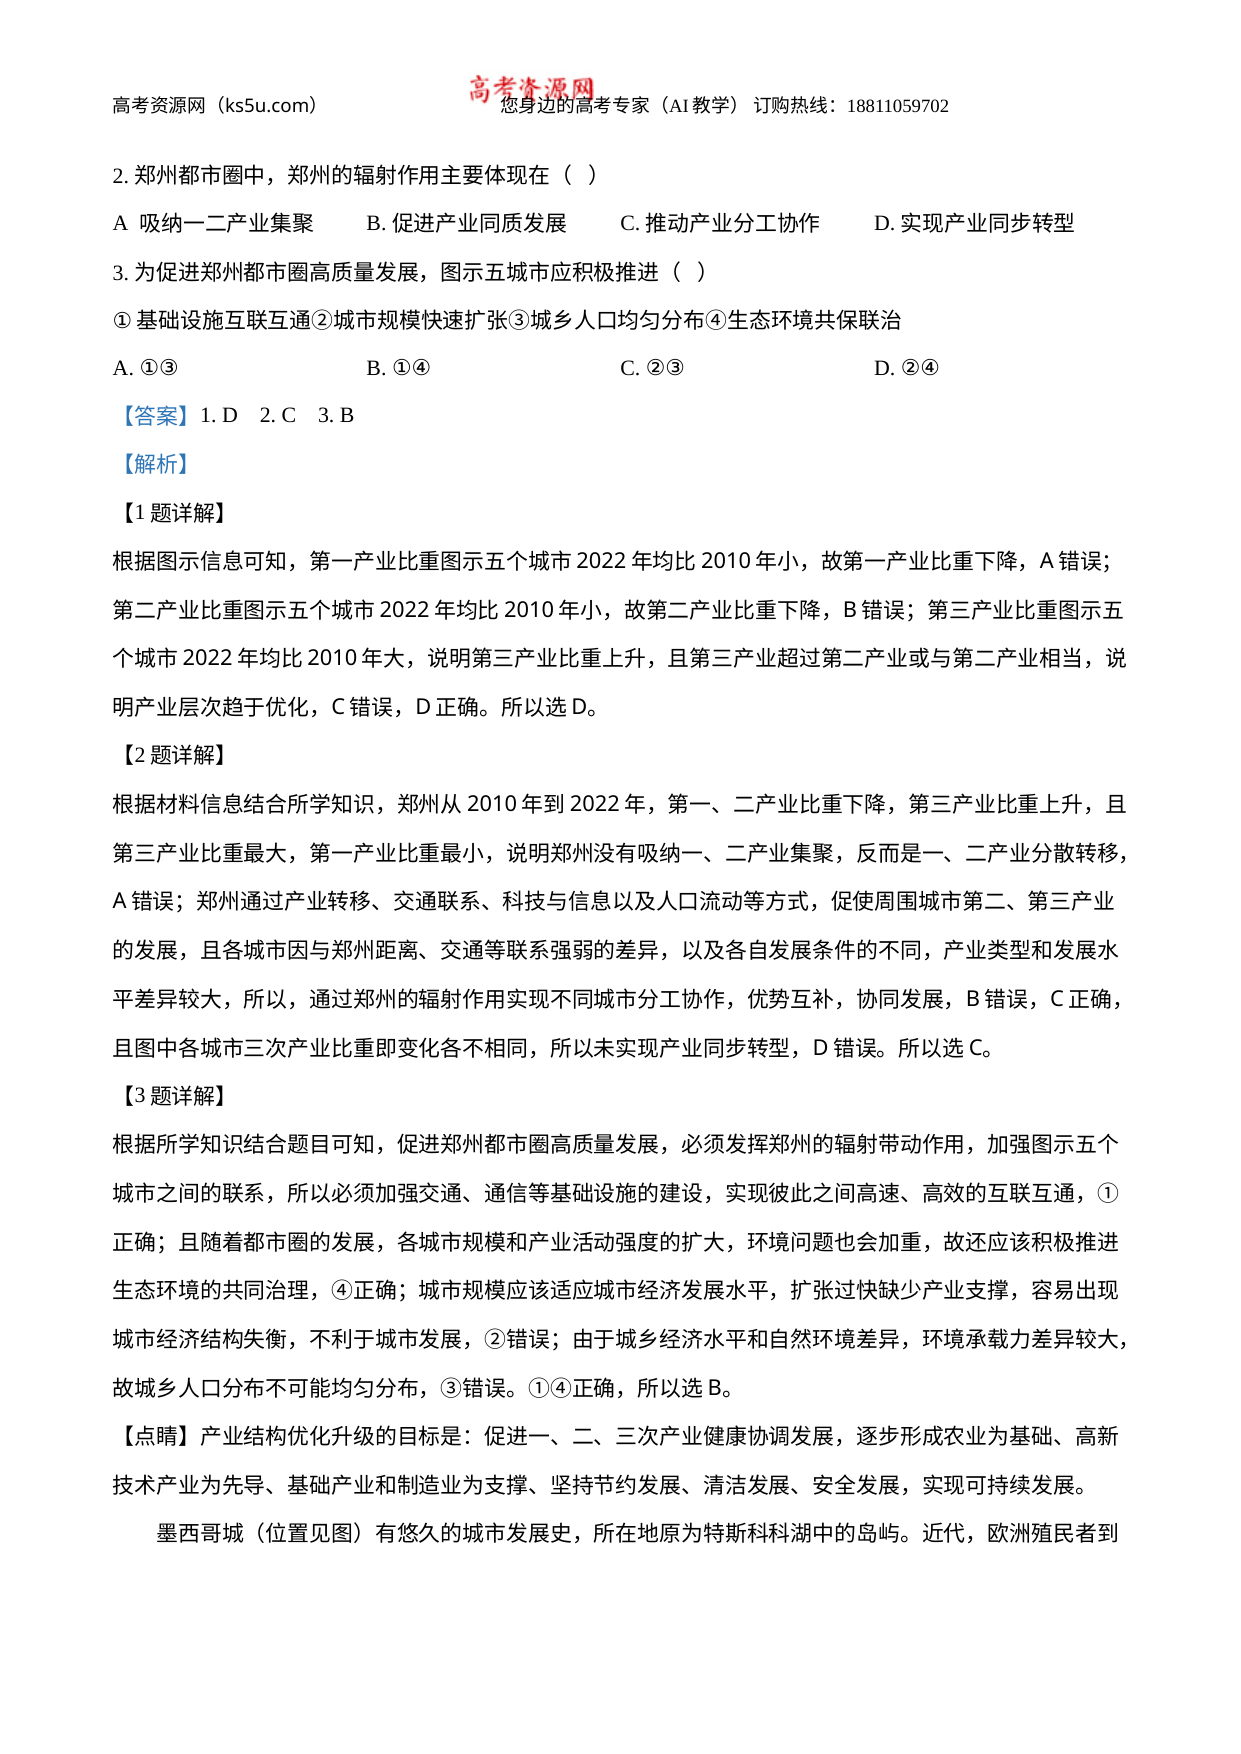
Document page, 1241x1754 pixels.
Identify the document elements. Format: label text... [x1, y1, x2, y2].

text 【解析】 [112, 447, 1128, 479]
text 根据所学知识结合题目可知，促进郑州都市圈高质量发展，必须发挥郑州的辐射带动作用，加强图示五个城市之间的联系，所以必须加强交通、通信等基础设施的建设，实现彼此之间高速、高效的互联互通，①正确；且随着都市圈的发展，各城市规模和产业活动强度的扩大，环境问题也会加重，故还应该积极推进生态环境的共同治理，④正确；城市规模应该适应城市经济发展水平，扩张过快缺少产业支撑，容易出现城市经济结构失衡，不利于城市发展，②错误；由于城乡经济水平和自然环境差异，环境承载力差异较大，故城乡人口分布不可能均匀分布，③错误。①④正确，所以选B。 [112, 1127, 1128, 1403]
text 2. 郑州都市圈中，郑州的辐射作用主要体现在（ ） [112, 158, 1128, 190]
text 【点睛】产业结构优化升级的目标是：促进一、二、三次产业健康协调发展，逐步形成农业为基础、高新技术产业为先导、基础产业和制造业为支撑、坚持节约发展、清洁发展、安全发展，实现可持续发展。 [112, 1419, 1128, 1500]
text A. ①③ B. ①④ C. ②③ D. ②④ [112, 351, 1128, 383]
text 【1题详解】 [112, 495, 1128, 528]
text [112, 1516, 1128, 1548]
text A 吸纳一二产业集聚 B. 促进产业同质发展 C. 推动产业分工协作 D. 实现产业同步转型 [112, 206, 1128, 238]
text 3. 为促进郑州都市圈高质量发展，图示五城市应积极推进（ ） [112, 254, 1128, 287]
picture [546, 101, 553, 109]
text 根据图示信息可知，第一产业比重图示五个城市2022年均比2010年小，故第一产业比重下降，A错误；第二产业比重图示五个城市2022年均比2010年小，故第二产业比重下降，B错误；第三产业比重图示五个城市2022年均比2010年大，说明第三产业比重上升，且第三产业超过第二产业或与第二产业相当，说明产业层次趋于优化，C错误，D正确。所以选D。 [112, 543, 1128, 722]
text ①基础设施互联互通②城市规模快速扩张③城乡人口均匀分布④生态环境共保联治 [112, 303, 1128, 335]
text 【3题详解】 [112, 1078, 1128, 1111]
text 根据材料信息结合所学知识，郑州从2010年到2022年，第一、二产业比重下降，第三产业比重上升，且第三产业比重最大，第一产业比重最小，说明郑州没有吸纳一、二产业集聚，反而是一、二产业分散转移，A错误；郑州通过产业转移、交通联系、科技与信息以及人口流动等方式，促使周围城市第二、第三产业的发展，且各城市因与郑州距离、交通等联系强弱的差异，以及各自发展条件的不同，产业类型和发展水平差异较大，所以，通过郑州的辐射作用实现不同城市分工协作，优势互补，协同发展，B错误，C正确，且图中各城市三次产业比重即变化各不相同，所以未实现产业同步转型，D错误。所以选C。 [112, 786, 1128, 1063]
text 【答案】1. D 2. C 3. B [112, 398, 1128, 431]
picture [468, 68, 594, 109]
text 【2题详解】 [112, 738, 1128, 771]
